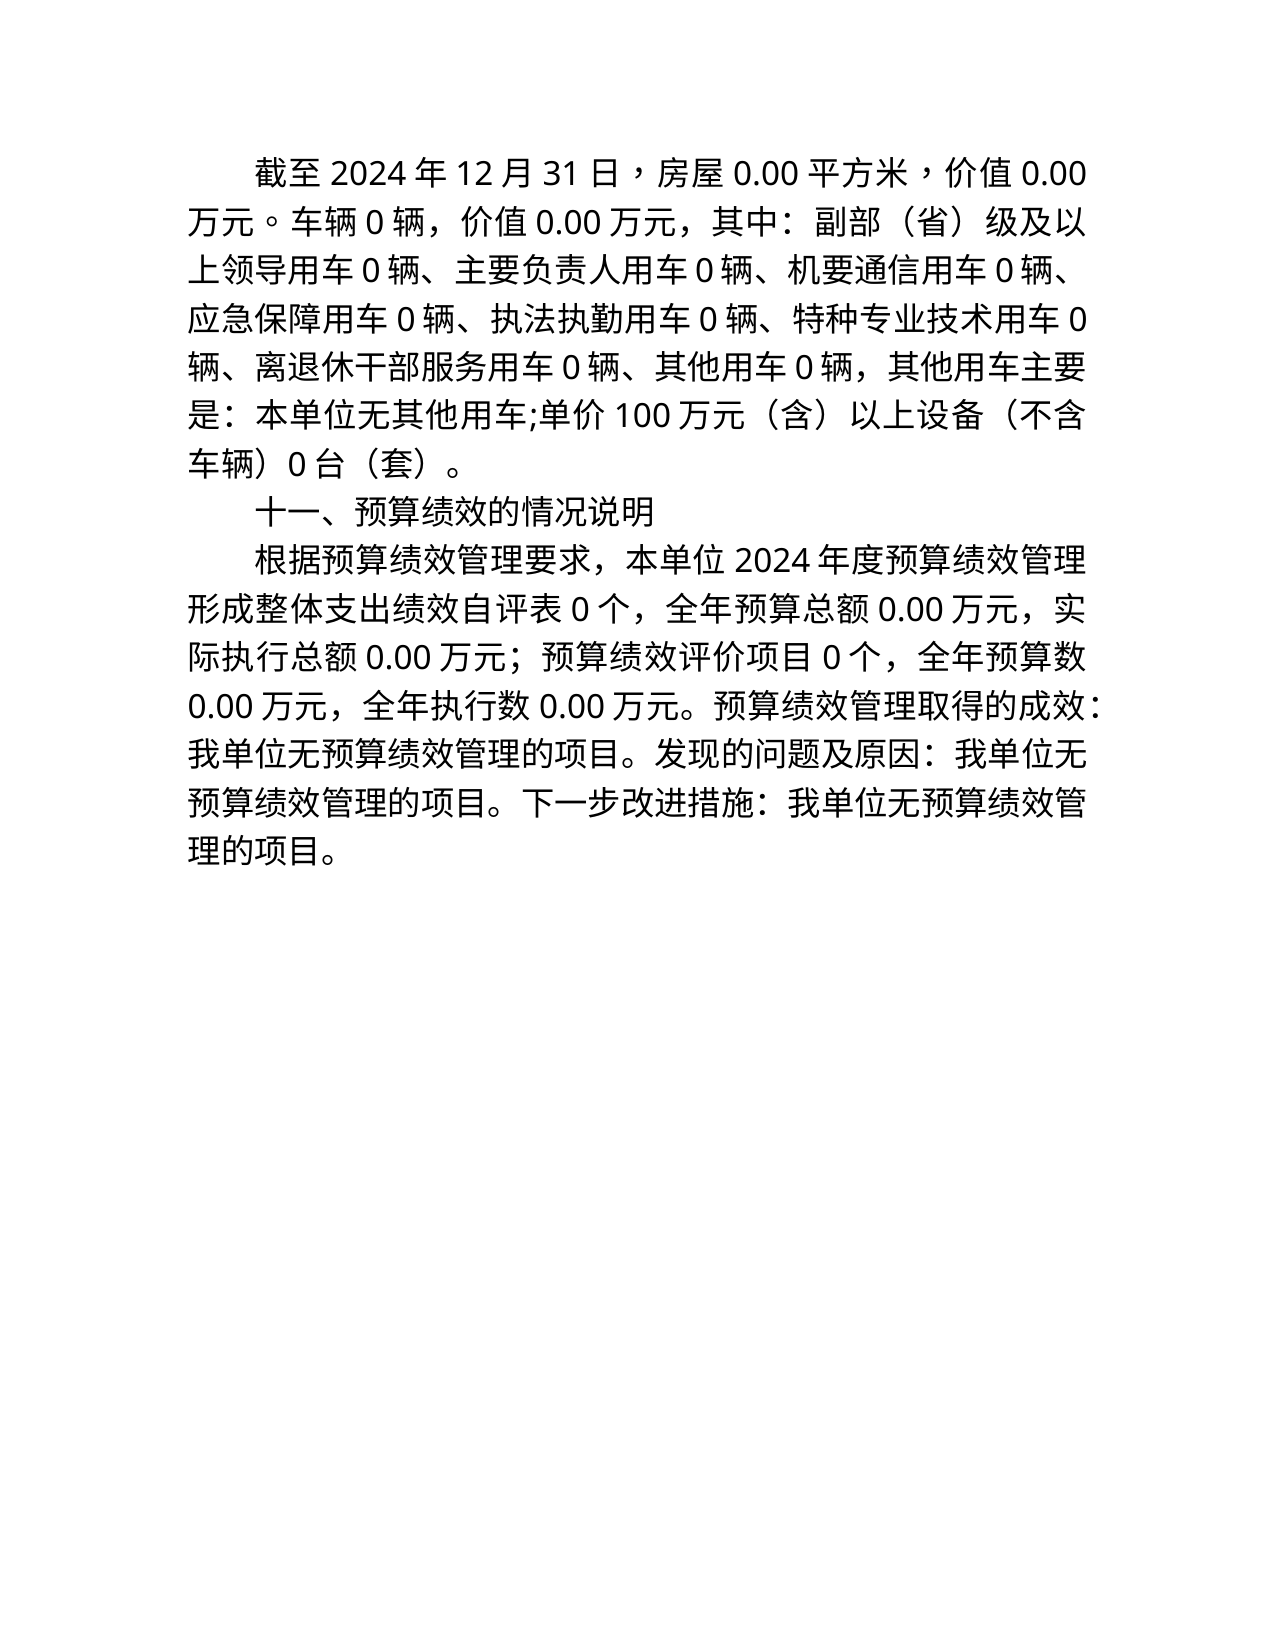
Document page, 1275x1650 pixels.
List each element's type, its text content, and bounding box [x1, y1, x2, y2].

text 截至2024年12月31日，房屋0.00平方米，价值0.00万元。车辆0辆，价值0.00万元，其中：副部（省）级及以上领导用车0辆、主要负责人用车0辆、机要通信用车0辆、应急保障用车0辆、执法执勤用车0辆、特种专业技术用车0辆、离退休干部服务用车0辆、其他用车0辆，其他用车主要是：本单位无其他用车;单价100万元（含）以上设备（不含车辆）0台（套）。 [187, 150, 1087, 486]
text 十一、预算绩效的情况说明 [187, 486, 1087, 534]
text 根据预算绩效管理要求，本单位2024年度预算绩效管理形成整体支出绩效自评表0个，全年预算总额0.00万元，实际执行总额0.00万元；预算绩效评价项目0个，全年预算数0.00万元，全年执行数0.00万元。预算绩效管理取得的成效：我单位无预算绩效管理的项目。发现的问题及原因：我单位无预算绩效管理的项目。下一步改进措施：我单位无预算绩效管理的项目。 [187, 534, 1087, 873]
